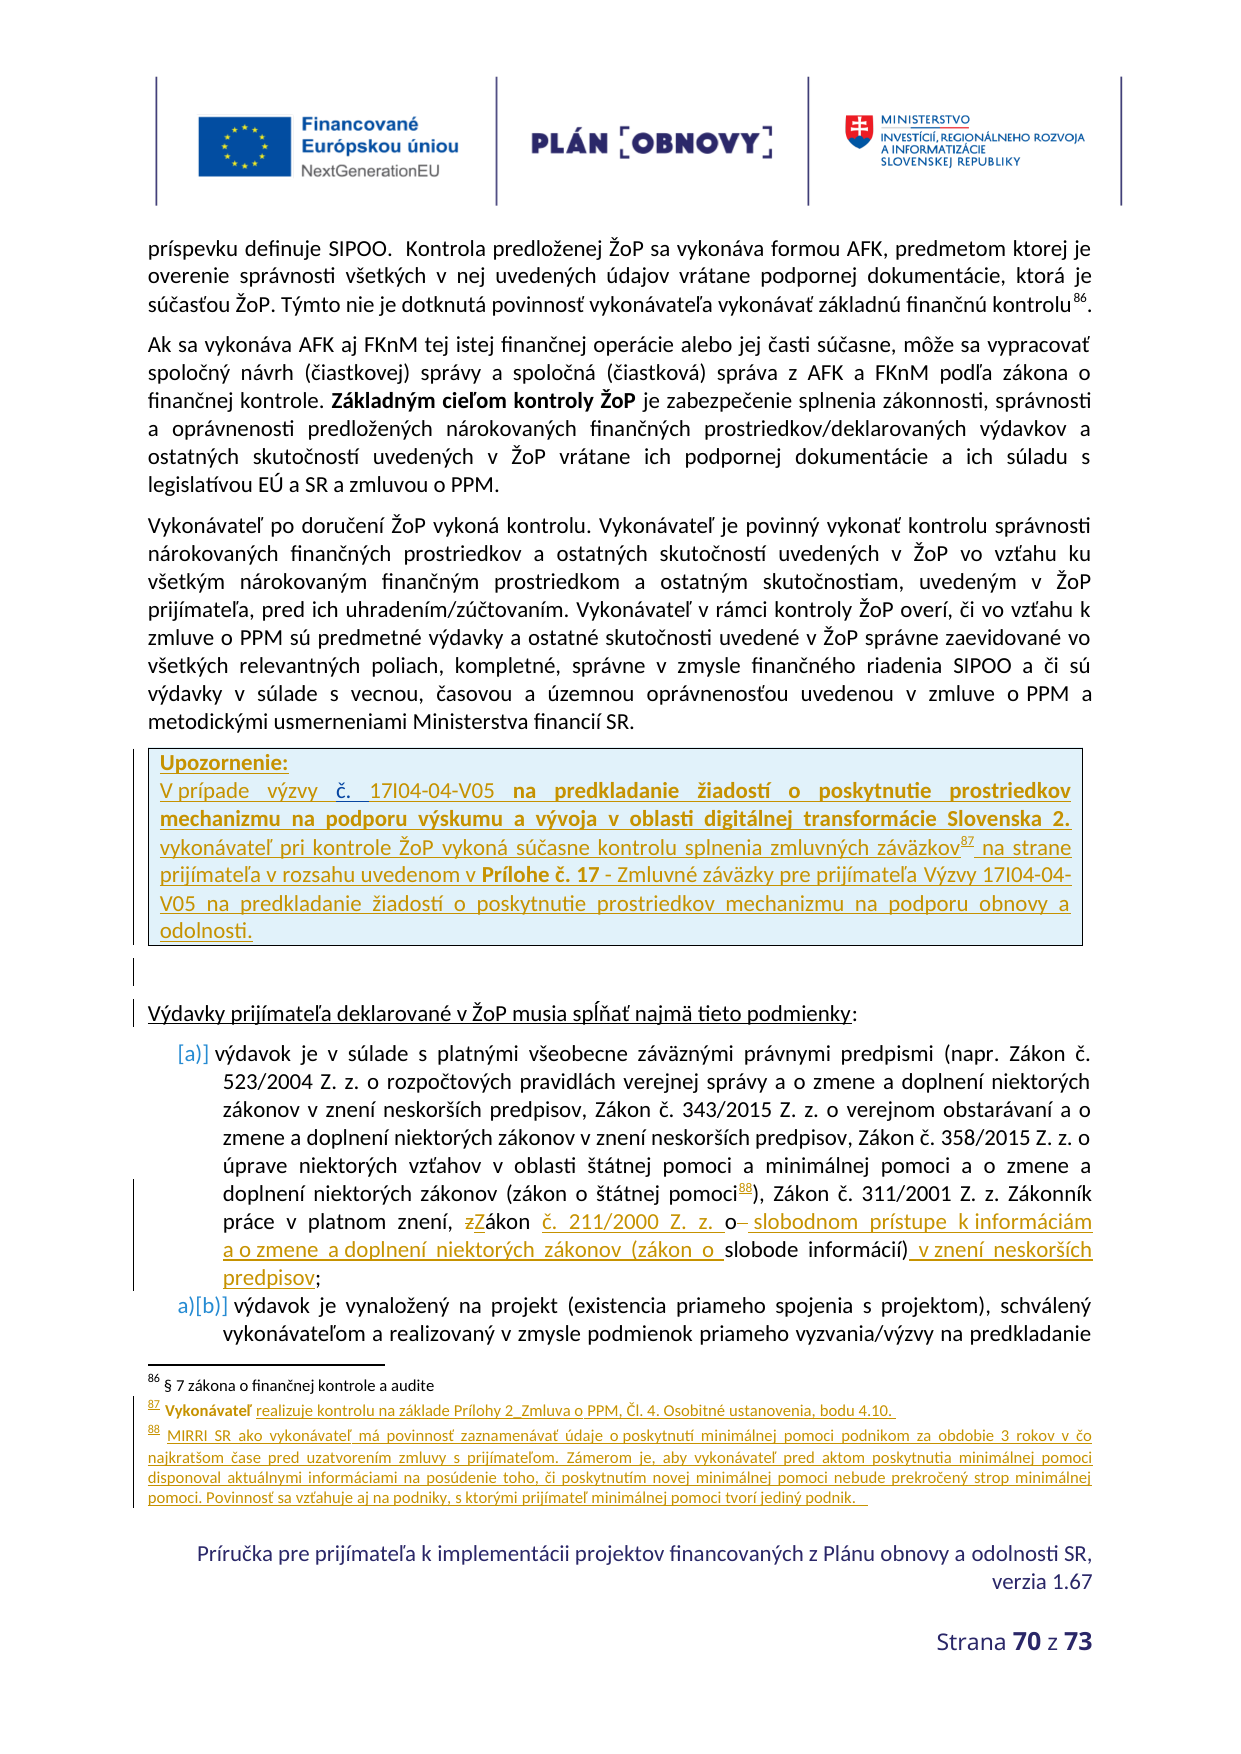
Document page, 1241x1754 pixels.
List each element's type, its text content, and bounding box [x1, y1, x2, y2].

text Vykonávateľ po doručení ŽoP vykoná kontrolu. Vykonávateľ je povinný vykonať kontrolu správnosti nárokovaných finančných prostriedkov a ostatných skutočností uvedených v ŽoP vo vzťahu ku všetkým nárokovaným finančným prostriedkom a ostatným skutočnostiam, uvedeným v ŽoP prijímateľa, pred ich uhradením/zúčtovaním. Vykonávateľ v rámci kontroly ŽoP overí, či vo vzťahu k zmluve o PPM sú predmetné výdavky a ostatné skutočnosti uvedené v ŽoP správne zaevidované vo všetkých relevantných poliach, kompletné, správne v zmysle finančného riadenia SIPOO a či sú výdavky v súlade s vecnou, časovou a územnou oprávnenosťou uvedenou v zmluve o PPM a metodickými usmerneniami Ministerstva financií SR. [148, 511, 1092, 735]
text Výdavky prijímateľa deklarované v ŽoP musia spĺňať najmä tieto podmienky: [148, 999, 1092, 1027]
picture [147, 73, 1132, 206]
list výdavok je v súlade s platnými všeobecne záväznými právnymi predpismi (napr. Zákon č. 523/2004 Z. z. o rozpočtových pravidlách verejnej správy a o zmene a doplnení niektorých zákonov v znení neskorších predpisov, Zákon č. 343/2015 Z. z. o verejnom obstarávaní a o zmene a doplnení niektorých zákonov v znení neskorších predpisov, Zákon č. 358/2015 Z. z. o úprave niektorých vzťahov v oblasti štátnej pomoci a minimálnej pomoci a o zmene a doplnení niektorých zákonov (zákon o štátnej pomoci), Zákon č. 311/2001 Z. z. Zákonník práce v platnom znení, ákon oslobode informácií); [177, 1039, 1092, 1291]
text Ak sa vykonáva AFK aj FKnM tej istej finančnej operácie alebo jej časti súčasne, môže sa vypracovať spoločný návrh (čiastkovej) správy a spoločná (čiastková) správa z AFK a FKnM podľa zákona o finančnej kontrole. Základným cieľom kontroly ŽoP je zabezpečenie splnenia zákonnosti, správnosti a oprávnenosti predložených nárokovaných finančných prostriedkov/deklarovaných výdavkov a ostatných skutočností uvedených v ŽoP vrátane ich podpornej dokumentácie a ich súladu s legislatívou EÚ a SR a zmluvou o PPM. [148, 330, 1092, 498]
